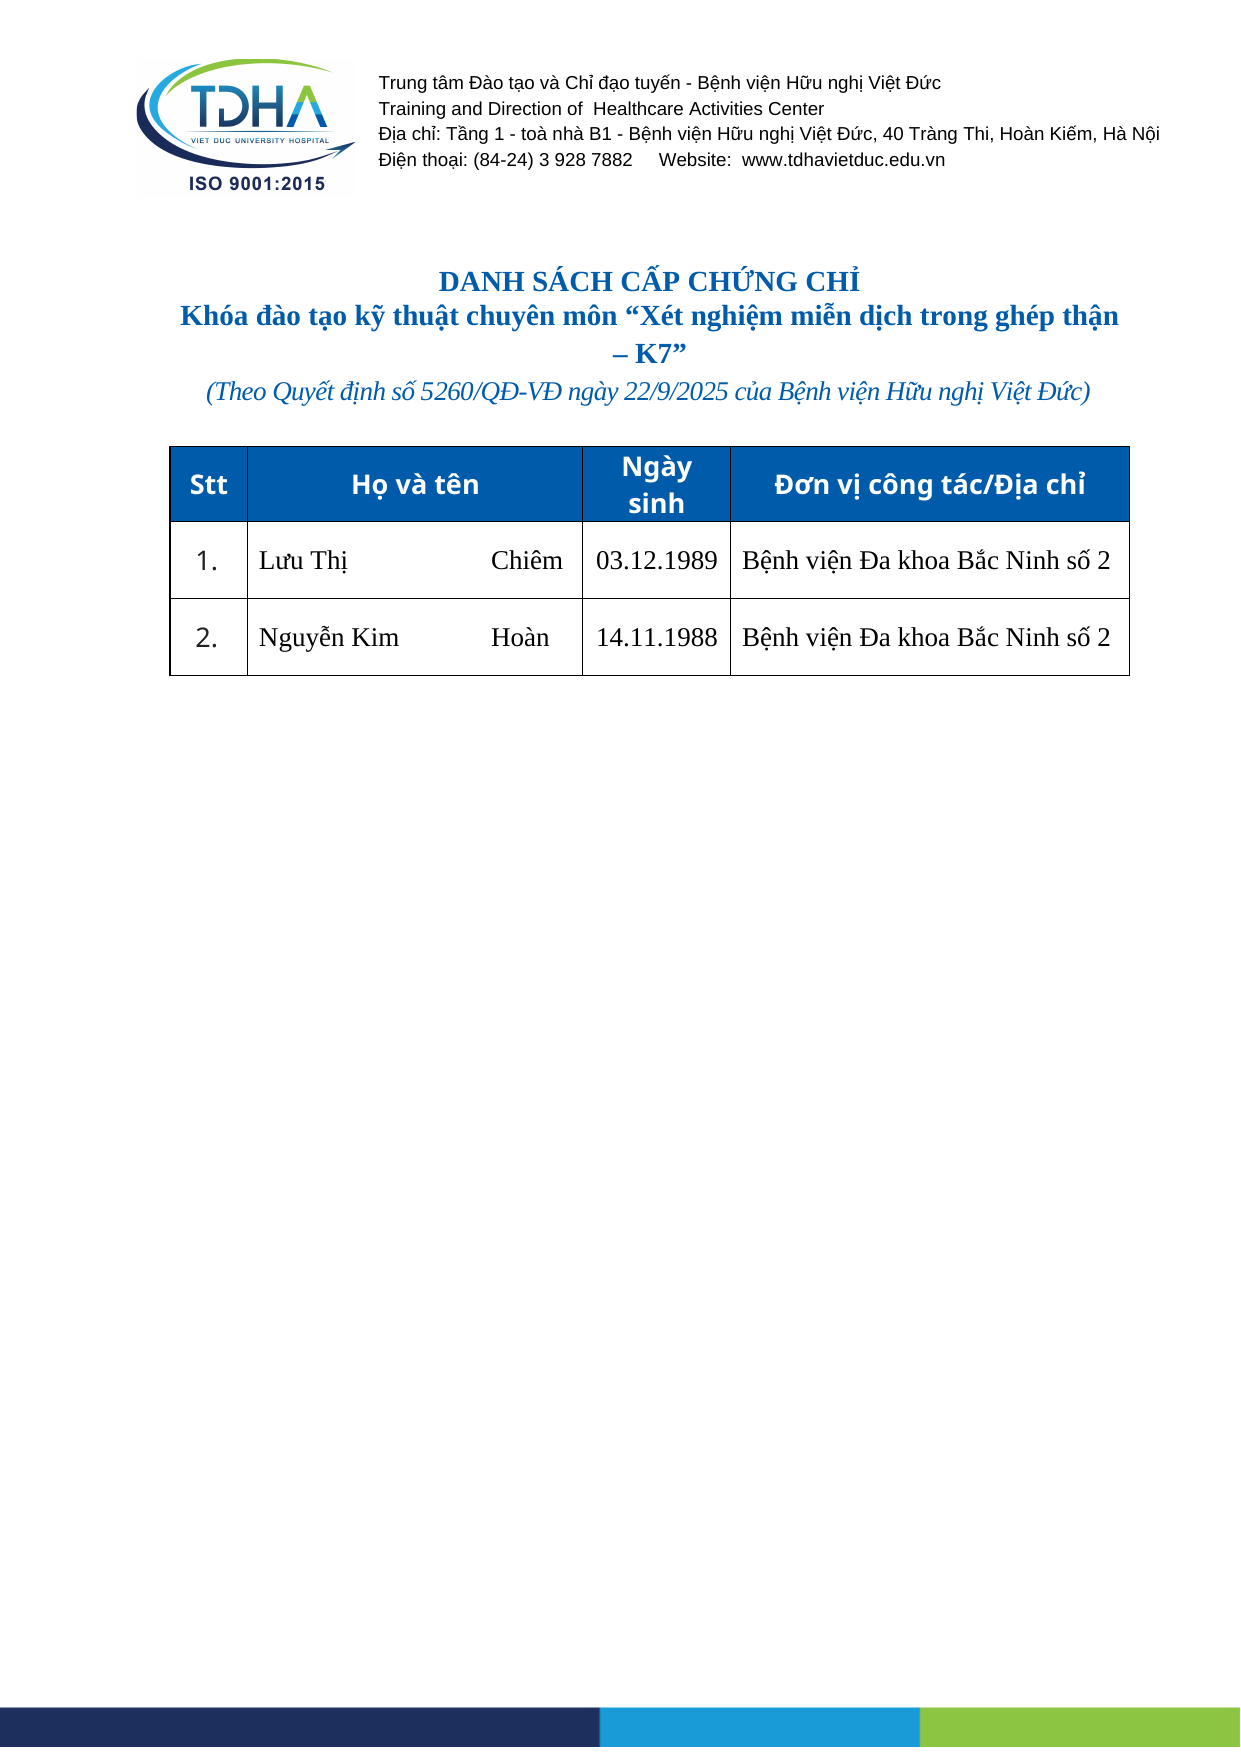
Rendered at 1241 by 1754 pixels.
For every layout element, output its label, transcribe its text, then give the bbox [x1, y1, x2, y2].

table_cell Nguyễn Kim [248, 599, 479, 674]
table_cell Chiêm [480, 522, 582, 598]
text Khóa đào tạo kỹ thuật chuyên môn “Xét nghiệm miễn dịch trong ghép thận – K7” [177, 298, 1122, 370]
table_header Stt [171, 447, 247, 521]
table_header Đơn vị công tác/Địa chỉ [731, 447, 1129, 521]
table_cell 14.11.1988 [583, 599, 730, 674]
table_cell [171, 522, 247, 598]
table_cell Lưu Thị [248, 522, 479, 598]
table_cell Bệnh viện Đa khoa Bắc Ninh số 2 [731, 599, 1129, 674]
table_cell Hoàn [480, 599, 582, 674]
table_cell 03.12.1989 [583, 522, 730, 598]
table_cell [171, 599, 247, 674]
picture [136, 59, 356, 197]
text (Theo Quyết định số 5260/QĐ-VĐ ngày 22/9/2025 của Bệnh viện Hữu nghị Việt Đức) [177, 375, 1122, 406]
table_header Ngày sinh [583, 447, 730, 521]
table_cell Bệnh viện Đa khoa Bắc Ninh số 2 [731, 522, 1129, 598]
text DANH SÁCH CẤP CHỨNG CHỈ [177, 264, 1122, 298]
table_header Họ và tên [248, 447, 582, 521]
picture [0, 1707, 1241, 1747]
